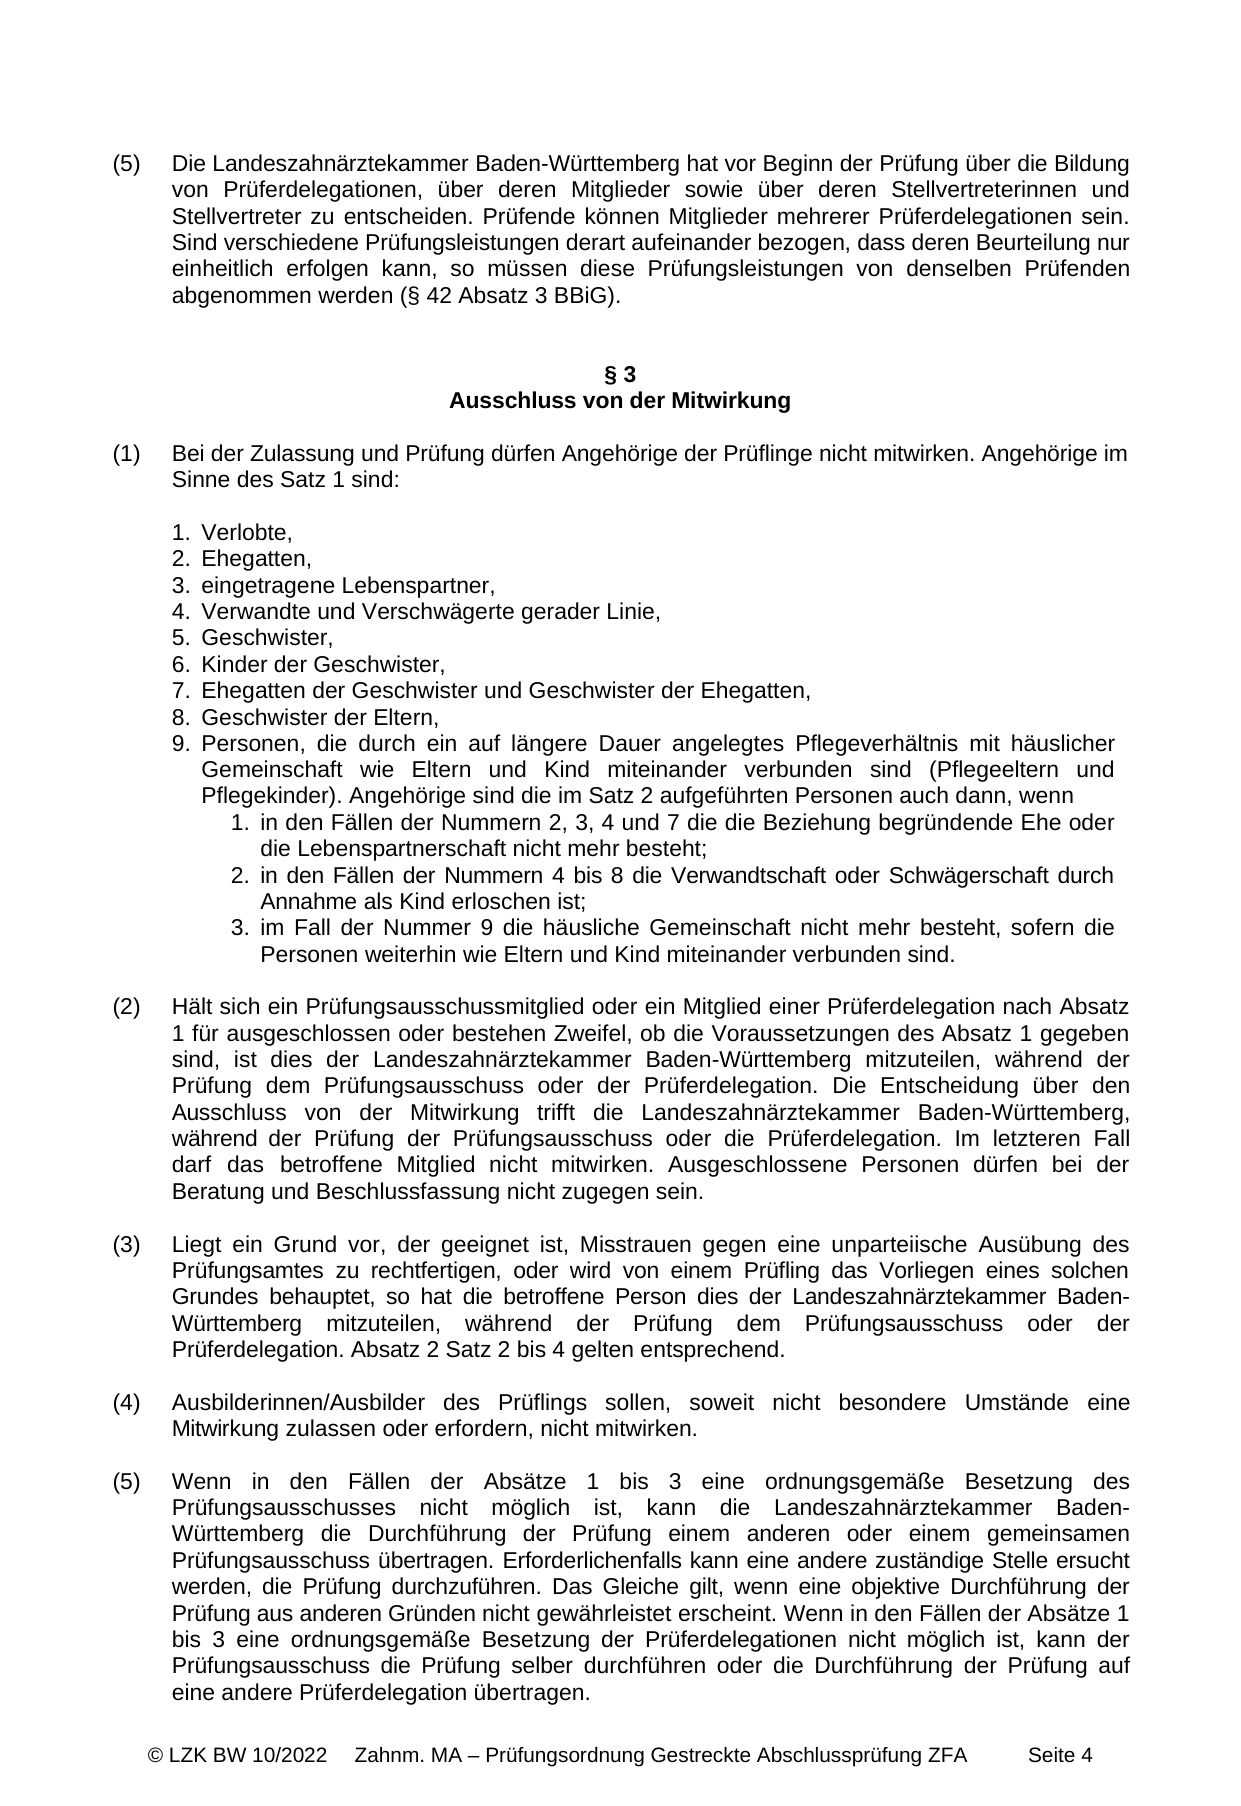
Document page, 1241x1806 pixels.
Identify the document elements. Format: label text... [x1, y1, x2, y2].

list im Fall der Nummer 9 die häusliche Gemeinschaft nicht mehr besteht, sofern die Personen weiterhin wie Eltern und Kind miteinander verbunden sind. [231, 914, 1116, 967]
list Ausbilderinnen/Ausbilder des Prüflings sollen, soweit nicht besondere Umstände eine Mitwirkung zulassen oder erfordern, nicht mitwirken. [112, 1389, 1130, 1441]
list eingetragene Lebenspartner, [172, 572, 1128, 598]
list Verwandte und Verschwägerte gerader Linie, [172, 598, 1128, 624]
list Geschwister der Eltern, [172, 703, 1128, 730]
list Die Landeszahnärztekammer Baden-Württemberg hat vor Beginn der Prüfung über die Bildung von Prüferdelegationen, über deren Mitglieder sowie über deren Stellvertreterinnen und Stellvertreter zu entscheiden. Prüfende können Mitglieder mehrerer Prüferdelegationen sein. Sind verschiedene Prüfungsleistungen derart aufeinander bezogen, dass deren Beurteilung nur einheitlich erfolgen kann, so müssen diese Prüfungsleistungen von denselben Prüfenden abgenommen werden (§ 42 Absatz 3 BBiG). [112, 150, 1130, 308]
list Ehegatten, [172, 545, 1128, 572]
list Verlobte, [172, 519, 1128, 545]
list in den Fällen der Nummern 4 bis 8 die Verwandtschaft oder Schwägerschaft durch Annahme als Kind erloschen ist; [231, 862, 1116, 914]
list Bei der Zulassung und Prüfung dürfen Angehörige der Prüflinge nicht mitwirken. Angehörige im Sinne des Satz 1 sind: [112, 440, 1128, 493]
list Personen, die durch ein auf längere Dauer angelegtes Pflegeverhältnis mit häuslicher Gemeinschaft wie Eltern und Kind miteinander verbunden sind (Pflegeeltern und Pflegekinder). Angehörige sind die im Satz 2 aufgeführten Personen auch dann, wenn [172, 730, 1116, 809]
list Geschwister, [172, 624, 1128, 651]
text Ausschluss von der Mitwirkung [112, 387, 1128, 413]
text § 3 [112, 361, 1128, 387]
list Ehegatten der Geschwister und Geschwister der Ehegatten, [172, 677, 1128, 703]
list Wenn in den Fällen der Absätze 1 bis 3 eine ordnungsgemäße Besetzung des Prüfungsausschusses nicht möglich ist, kann die Landeszahnärztekammer Baden-Württemberg die Durchführung der Prüfung einem anderen oder einem gemeinsamen Prüfungsausschuss übertragen. Erforderlichenfalls kann eine andere zuständige Stelle ersucht werden, die Prüfung durchzuführen. Das Gleiche gilt, wenn eine objektive Durchführung der Prüfung aus anderen Gründen nicht gewährleistet erscheint. Wenn in den Fällen der Absätze 1 bis 3 eine ordnungsgemäße Besetzung der Prüferdelegationen nicht möglich ist, kann der Prüfungsausschuss die Prüfung selber durchführen oder die Durchführung der Prüfung auf eine andere Prüferdelegation übertragen. [112, 1468, 1130, 1705]
list Kinder der Geschwister, [172, 651, 1128, 677]
list Hält sich ein Prüfungsausschussmitglied oder ein Mitglied einer Prüferdelegation nach Absatz 1 für ausgeschlossen oder bestehen Zweifel, ob die Voraussetzungen des Absatz 1 gegeben sind, ist dies der Landeszahnärztekammer Baden-Württemberg mitzuteilen, während der Prüfung dem Prüfungsausschuss oder der Prüferdelegation. Die Entscheidung über den Ausschluss von der Mitwirkung trifft die Landeszahnärztekammer Baden-Württemberg, während der Prüfung der Prüfungsausschuss oder die Prüferdelegation. Im letzteren Fall darf das betroffene Mitglied nicht mitwirken. Ausgeschlossene Personen dürfen bei der Beratung und Beschlussfassung nicht zugegen sein. [112, 993, 1130, 1204]
list Liegt ein Grund vor, der geeignet ist, Misstrauen gegen eine unparteiische Ausübung des Prüfungsamtes zu rechtfertigen, oder wird von einem Prüfling das Vorliegen eines solchen Grundes behauptet, so hat die betroffene Person dies der Landeszahnärztekammer Baden-Württemberg mitzuteilen, während der Prüfung dem Prüfungsausschuss oder der Prüferdelegation. Absatz 2 Satz 2 bis 4 gelten entsprechend. [112, 1231, 1130, 1362]
list in den Fällen der Nummern 2, 3, 4 und 7 die die Beziehung begründende Ehe oder die Lebenspartnerschaft nicht mehr besteht; [231, 809, 1116, 862]
